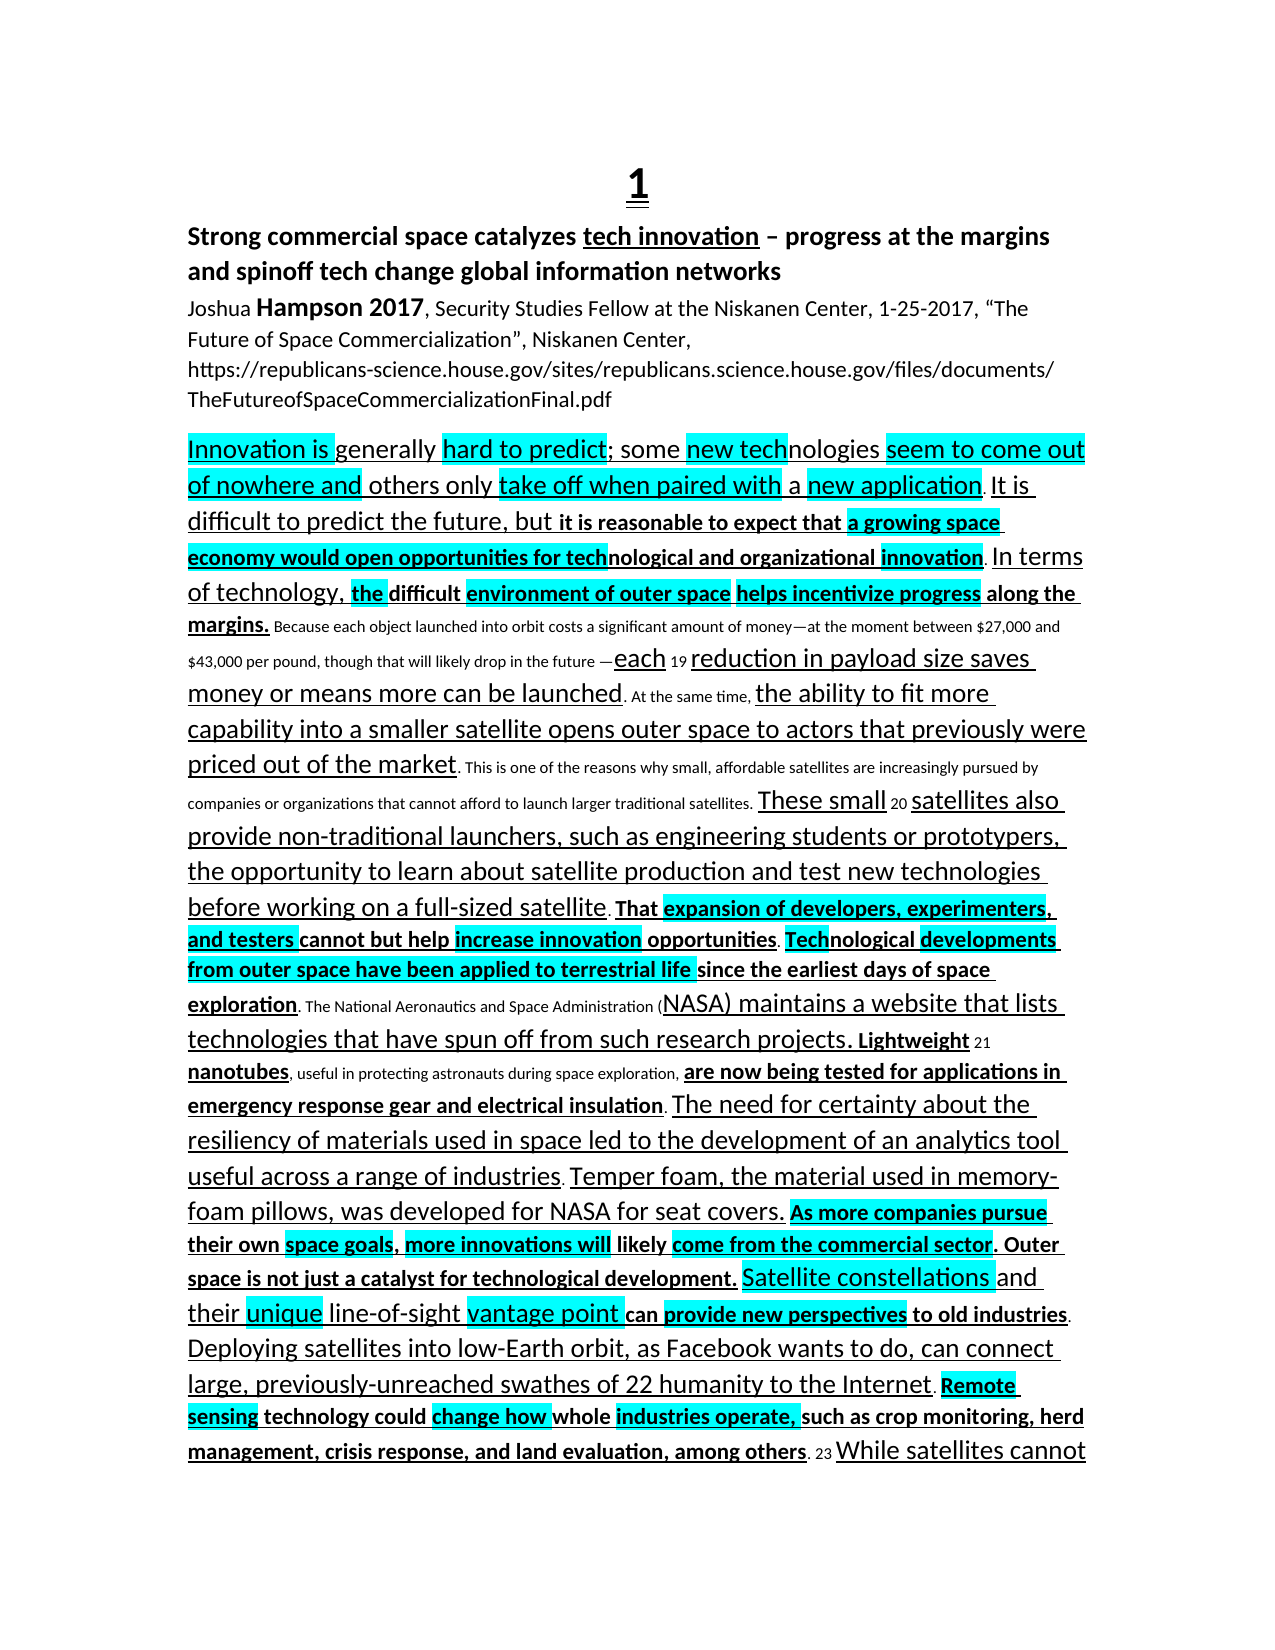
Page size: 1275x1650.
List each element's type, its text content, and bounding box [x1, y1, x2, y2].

subtitle Strong commercial space catalyzes tech innovation – progress at the margins and spinoff tech change global information networks [187, 219, 1087, 287]
text Joshua Hampson 2017, Security Studies Fellow at the Niskanen Center, 1-25-2017, “The Future of Space Commercialization”, Niskanen Center, https://republicans-science.house.gov/sites/republicans.science.house.gov/files/documents/TheFutureofSpaceCommercializationFinal.pdf [187, 290, 1087, 413]
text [187, 741, 1087, 1466]
subtitle 1 [187, 154, 1087, 210]
